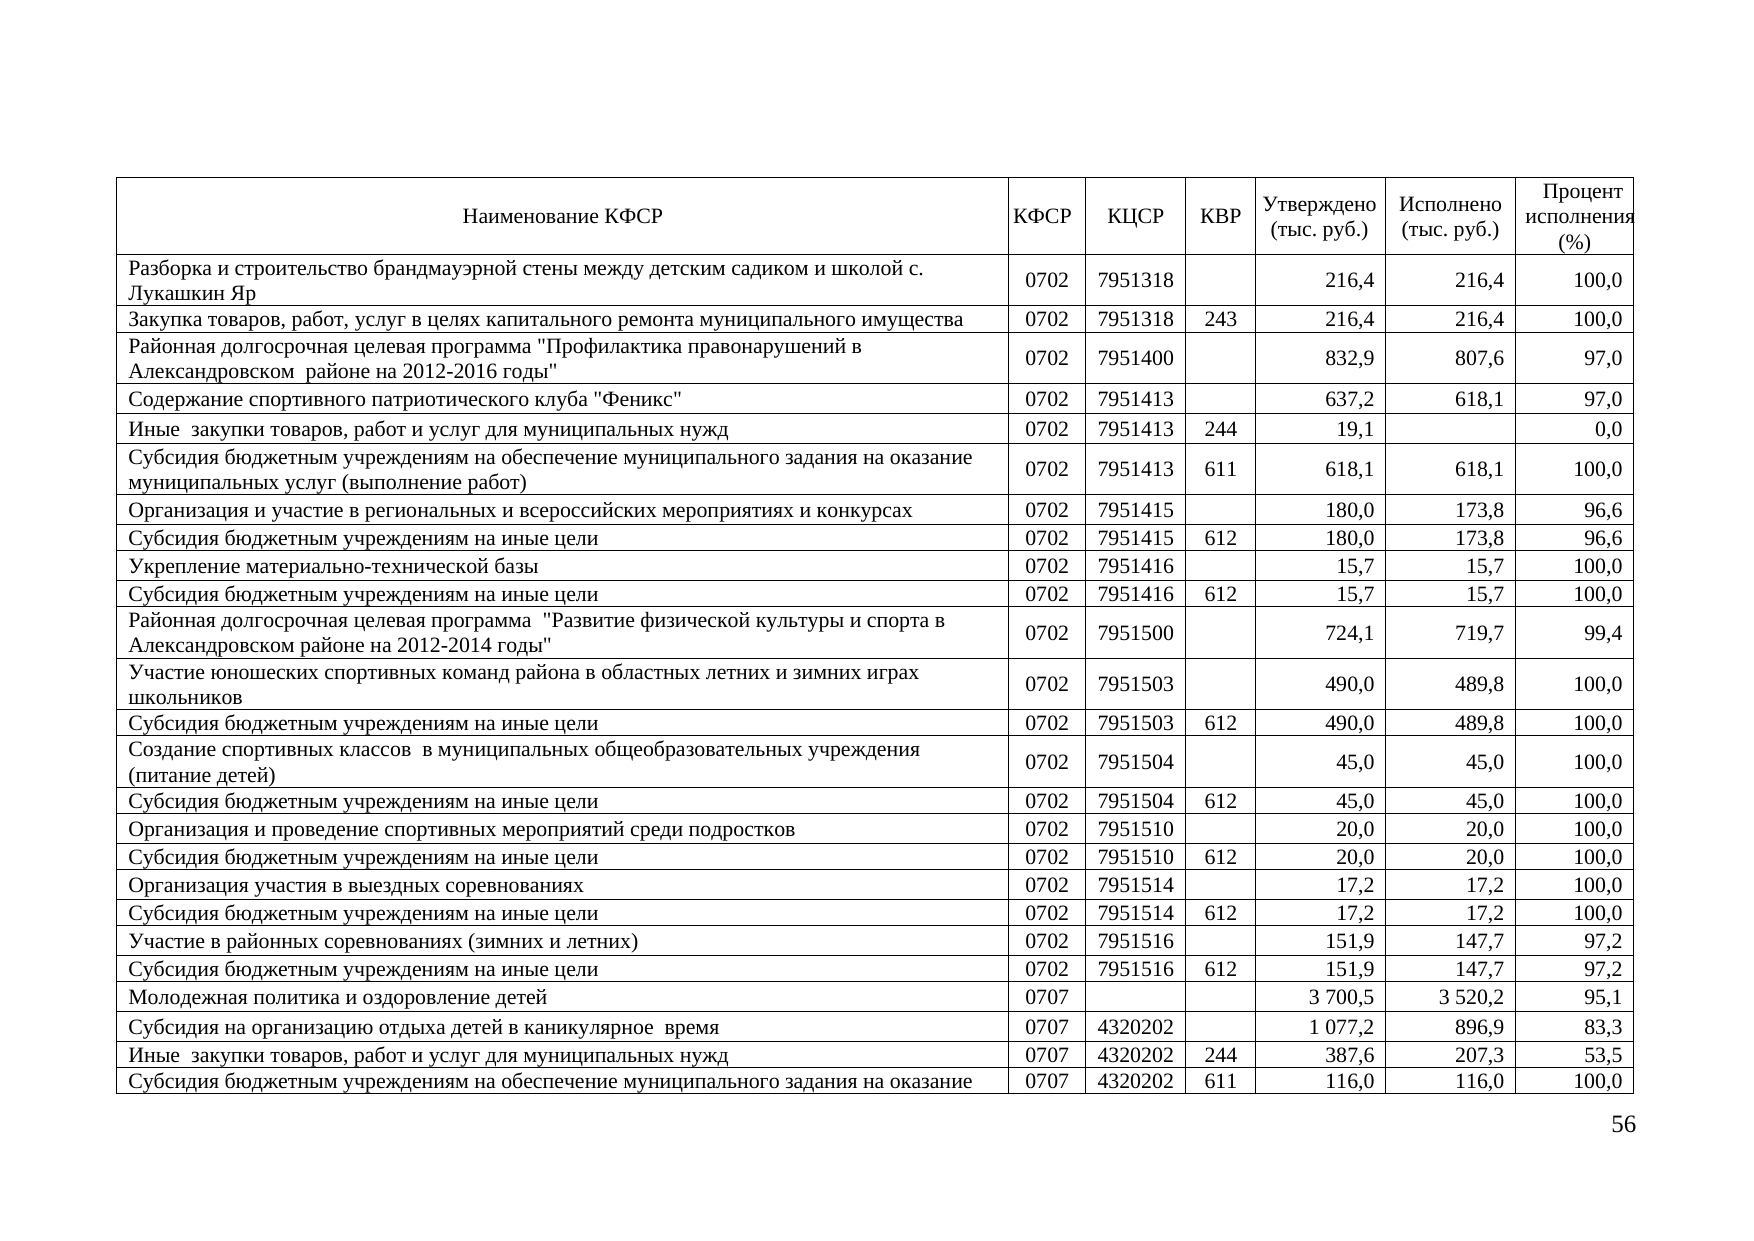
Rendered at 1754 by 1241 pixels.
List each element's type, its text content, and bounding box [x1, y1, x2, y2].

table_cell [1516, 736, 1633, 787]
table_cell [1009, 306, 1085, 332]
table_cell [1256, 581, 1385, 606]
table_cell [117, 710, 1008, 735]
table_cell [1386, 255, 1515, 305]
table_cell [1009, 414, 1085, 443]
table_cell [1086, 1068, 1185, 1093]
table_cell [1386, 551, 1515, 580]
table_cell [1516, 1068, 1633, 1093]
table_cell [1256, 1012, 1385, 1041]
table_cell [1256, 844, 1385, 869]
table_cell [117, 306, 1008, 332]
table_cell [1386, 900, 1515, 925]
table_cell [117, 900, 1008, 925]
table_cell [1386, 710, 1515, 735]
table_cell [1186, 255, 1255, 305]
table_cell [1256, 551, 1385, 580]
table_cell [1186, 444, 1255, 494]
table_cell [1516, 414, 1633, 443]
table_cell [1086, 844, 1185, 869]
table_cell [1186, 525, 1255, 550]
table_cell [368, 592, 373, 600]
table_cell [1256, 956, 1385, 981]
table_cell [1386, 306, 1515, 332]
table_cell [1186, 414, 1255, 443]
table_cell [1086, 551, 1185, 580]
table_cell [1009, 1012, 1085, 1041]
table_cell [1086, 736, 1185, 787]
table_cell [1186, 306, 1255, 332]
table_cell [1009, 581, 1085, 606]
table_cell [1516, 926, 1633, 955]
table_header Исполнено (тыс. руб.) [1386, 178, 1515, 254]
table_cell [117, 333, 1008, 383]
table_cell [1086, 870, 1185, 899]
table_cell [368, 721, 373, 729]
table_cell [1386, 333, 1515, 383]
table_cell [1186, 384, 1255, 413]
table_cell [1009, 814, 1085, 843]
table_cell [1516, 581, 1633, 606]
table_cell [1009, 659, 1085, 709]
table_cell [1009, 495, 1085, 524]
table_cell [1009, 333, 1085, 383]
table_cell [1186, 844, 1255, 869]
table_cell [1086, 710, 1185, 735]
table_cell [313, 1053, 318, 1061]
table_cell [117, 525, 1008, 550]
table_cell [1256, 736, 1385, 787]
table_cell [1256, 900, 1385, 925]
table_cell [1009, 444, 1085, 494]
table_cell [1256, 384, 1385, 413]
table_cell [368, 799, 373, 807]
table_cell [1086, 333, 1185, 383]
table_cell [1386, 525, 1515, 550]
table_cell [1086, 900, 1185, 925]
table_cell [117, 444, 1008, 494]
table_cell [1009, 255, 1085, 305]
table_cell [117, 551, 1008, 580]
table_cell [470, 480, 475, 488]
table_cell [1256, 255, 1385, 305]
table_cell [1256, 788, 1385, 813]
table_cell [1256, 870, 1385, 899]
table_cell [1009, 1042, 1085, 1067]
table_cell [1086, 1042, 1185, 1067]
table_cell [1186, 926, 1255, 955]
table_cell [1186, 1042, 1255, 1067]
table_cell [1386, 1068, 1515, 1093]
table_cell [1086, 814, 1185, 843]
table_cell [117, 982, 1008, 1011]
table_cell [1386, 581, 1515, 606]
table_header Утверждено (тыс. руб.) [1256, 178, 1385, 254]
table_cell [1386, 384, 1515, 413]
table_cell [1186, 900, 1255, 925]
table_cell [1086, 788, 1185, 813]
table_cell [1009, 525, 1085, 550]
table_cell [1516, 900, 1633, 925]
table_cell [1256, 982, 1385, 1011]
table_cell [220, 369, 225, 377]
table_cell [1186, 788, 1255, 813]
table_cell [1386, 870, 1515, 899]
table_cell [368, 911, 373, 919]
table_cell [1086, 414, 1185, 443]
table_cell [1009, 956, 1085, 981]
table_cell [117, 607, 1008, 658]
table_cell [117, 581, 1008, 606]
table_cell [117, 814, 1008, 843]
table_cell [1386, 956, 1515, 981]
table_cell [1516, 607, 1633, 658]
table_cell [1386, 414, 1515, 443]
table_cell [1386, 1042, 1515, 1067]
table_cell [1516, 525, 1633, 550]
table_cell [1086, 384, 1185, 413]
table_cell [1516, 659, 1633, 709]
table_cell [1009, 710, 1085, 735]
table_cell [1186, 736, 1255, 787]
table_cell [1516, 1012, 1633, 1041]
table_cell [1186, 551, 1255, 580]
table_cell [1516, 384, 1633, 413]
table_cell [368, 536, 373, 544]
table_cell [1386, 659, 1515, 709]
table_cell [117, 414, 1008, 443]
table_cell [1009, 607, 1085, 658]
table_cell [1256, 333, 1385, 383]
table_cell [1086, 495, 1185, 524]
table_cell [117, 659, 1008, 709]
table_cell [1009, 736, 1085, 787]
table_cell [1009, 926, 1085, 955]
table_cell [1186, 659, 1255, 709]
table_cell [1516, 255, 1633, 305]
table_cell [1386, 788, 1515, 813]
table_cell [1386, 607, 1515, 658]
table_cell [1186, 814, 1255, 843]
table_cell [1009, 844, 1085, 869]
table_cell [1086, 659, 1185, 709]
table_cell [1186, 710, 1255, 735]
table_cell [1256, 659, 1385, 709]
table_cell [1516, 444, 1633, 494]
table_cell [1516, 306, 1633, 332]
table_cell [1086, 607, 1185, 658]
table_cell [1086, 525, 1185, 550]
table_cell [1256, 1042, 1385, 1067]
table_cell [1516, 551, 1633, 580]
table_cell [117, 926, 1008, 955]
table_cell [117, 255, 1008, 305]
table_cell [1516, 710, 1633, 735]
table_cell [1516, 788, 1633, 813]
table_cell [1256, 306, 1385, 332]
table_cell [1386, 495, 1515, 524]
table_header КЦСР [1086, 178, 1185, 254]
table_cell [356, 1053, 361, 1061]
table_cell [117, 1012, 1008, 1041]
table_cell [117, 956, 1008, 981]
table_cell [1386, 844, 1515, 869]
table_header Процент исполнения (%) [1516, 178, 1633, 254]
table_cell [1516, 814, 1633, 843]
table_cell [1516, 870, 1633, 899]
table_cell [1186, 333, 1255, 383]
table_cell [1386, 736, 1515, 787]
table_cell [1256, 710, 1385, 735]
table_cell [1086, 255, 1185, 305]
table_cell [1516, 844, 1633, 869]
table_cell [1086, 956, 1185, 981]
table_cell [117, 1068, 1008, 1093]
table_header Наименование КФСР [117, 178, 1008, 254]
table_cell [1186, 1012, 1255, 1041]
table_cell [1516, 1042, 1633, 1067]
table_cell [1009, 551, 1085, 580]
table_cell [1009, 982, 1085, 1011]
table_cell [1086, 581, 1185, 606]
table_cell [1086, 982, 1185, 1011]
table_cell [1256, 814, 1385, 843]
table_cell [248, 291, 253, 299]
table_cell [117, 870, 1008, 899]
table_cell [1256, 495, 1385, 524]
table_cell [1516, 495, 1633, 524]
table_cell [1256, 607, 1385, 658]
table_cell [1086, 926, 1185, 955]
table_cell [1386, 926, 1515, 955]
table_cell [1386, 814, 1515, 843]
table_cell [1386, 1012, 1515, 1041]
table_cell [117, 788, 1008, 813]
table_header КФСР [1009, 178, 1085, 254]
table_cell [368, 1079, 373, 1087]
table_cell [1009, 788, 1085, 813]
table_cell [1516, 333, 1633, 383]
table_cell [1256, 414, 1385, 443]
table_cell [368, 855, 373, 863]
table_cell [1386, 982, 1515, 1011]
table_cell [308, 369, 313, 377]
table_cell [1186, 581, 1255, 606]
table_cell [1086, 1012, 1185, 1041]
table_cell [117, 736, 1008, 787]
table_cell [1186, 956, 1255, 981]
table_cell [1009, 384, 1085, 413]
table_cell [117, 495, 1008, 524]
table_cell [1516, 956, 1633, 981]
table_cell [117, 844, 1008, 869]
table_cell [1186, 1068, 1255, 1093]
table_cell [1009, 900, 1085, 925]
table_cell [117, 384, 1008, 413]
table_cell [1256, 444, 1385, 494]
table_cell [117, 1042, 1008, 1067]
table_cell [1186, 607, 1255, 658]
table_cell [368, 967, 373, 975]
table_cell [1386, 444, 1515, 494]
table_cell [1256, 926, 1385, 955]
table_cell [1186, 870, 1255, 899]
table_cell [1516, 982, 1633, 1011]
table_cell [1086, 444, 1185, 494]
table_header КВР [1186, 178, 1255, 254]
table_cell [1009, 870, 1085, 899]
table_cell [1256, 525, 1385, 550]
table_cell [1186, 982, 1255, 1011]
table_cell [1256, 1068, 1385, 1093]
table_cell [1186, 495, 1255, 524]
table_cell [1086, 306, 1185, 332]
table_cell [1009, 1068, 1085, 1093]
